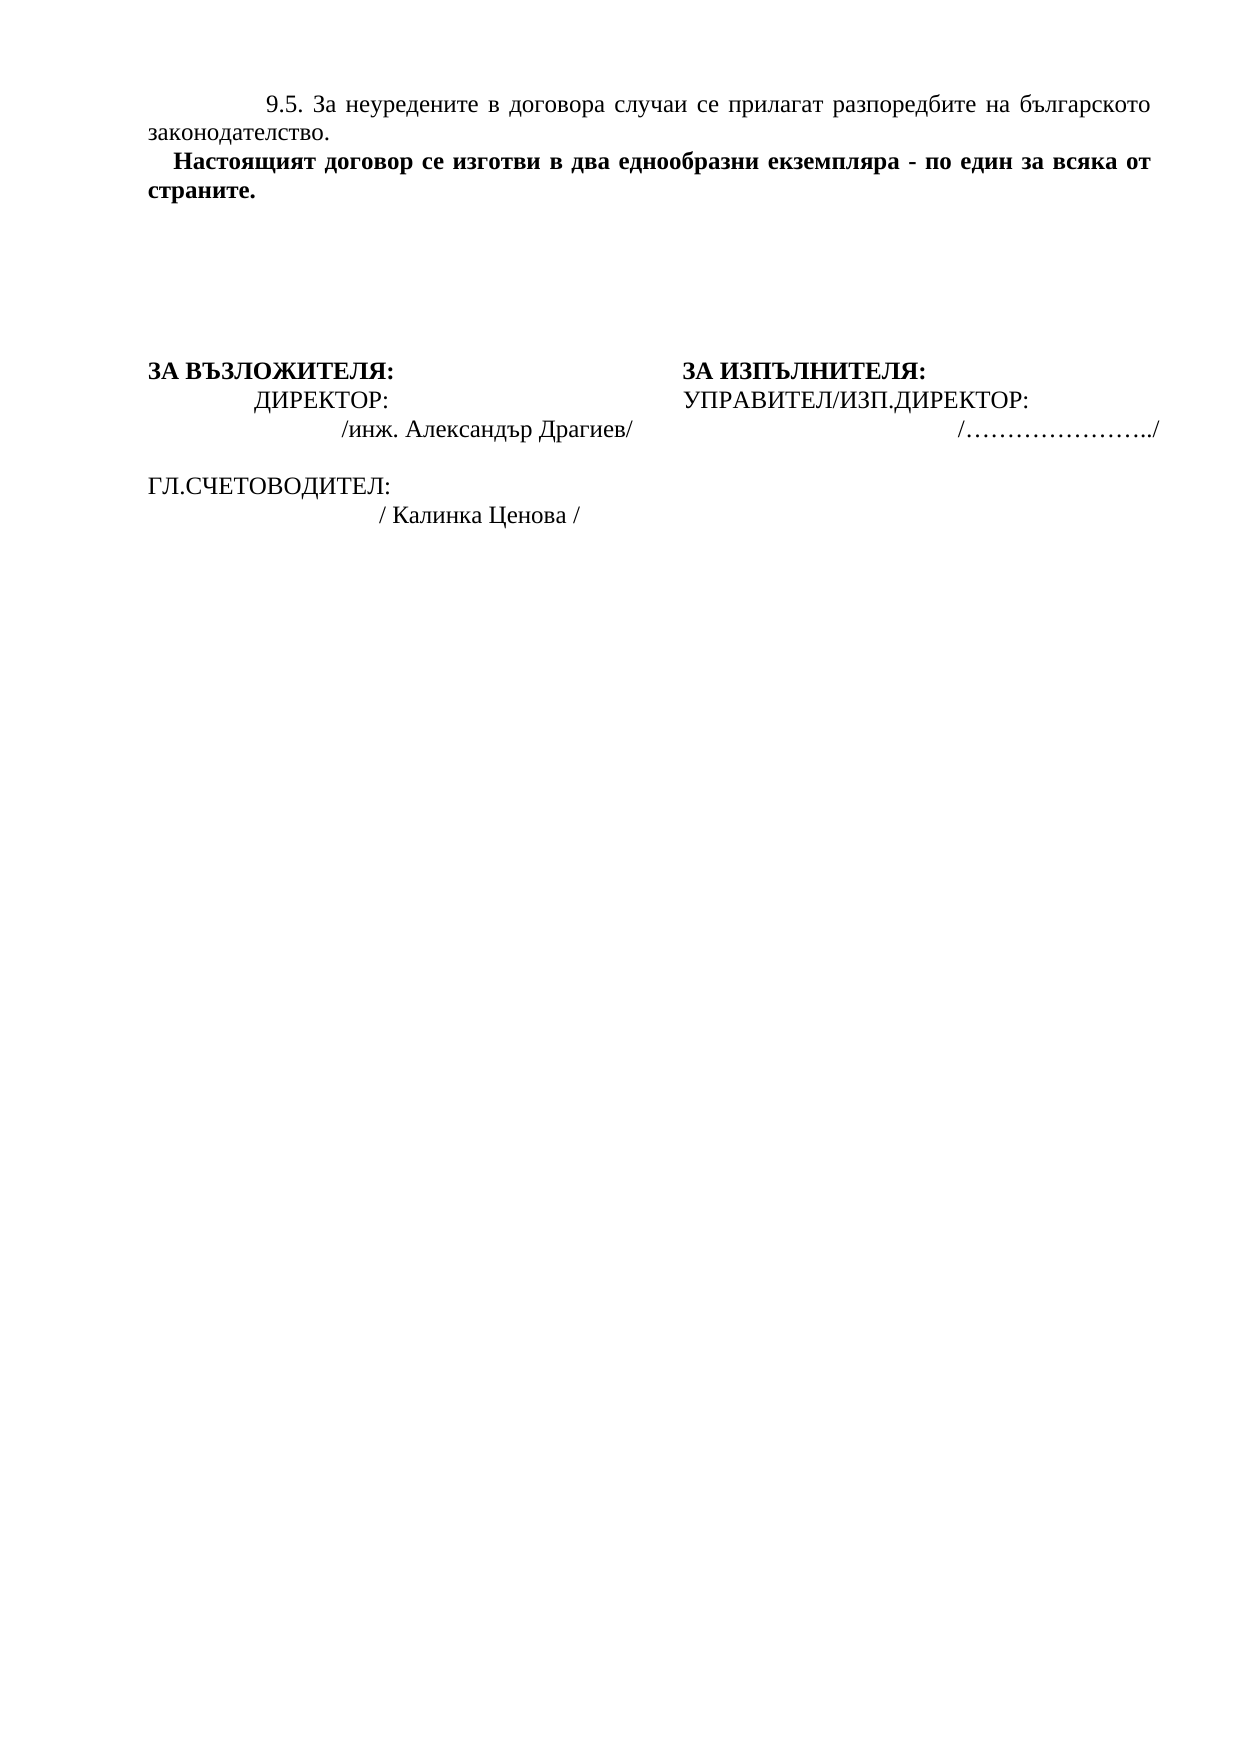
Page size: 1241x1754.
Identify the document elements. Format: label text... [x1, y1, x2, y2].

text ГЛ.СЧЕТОВОДИТЕЛ: [148, 471, 1152, 500]
text /инж. Александър Драгиев/ /…………………../ [148, 414, 1163, 442]
text / Калинка Ценова / [148, 500, 1152, 529]
text 9.5. За неуредените в договора случаи се прилагат разпоредбите на българското законодателство. [148, 89, 1152, 146]
subtitle ЗА ВЪЗЛОЖИТЕЛЯ: ЗА ИЗПЪЛНИТЕЛЯ: [148, 356, 1152, 385]
text ДИРЕКТОР: УПРАВИТЕЛ/ИЗП.ДИРЕКТОР: [148, 385, 1152, 414]
text Настоящият договор се изготви в два еднообразни екземпляра - по един за всяка от страните. [148, 146, 1152, 204]
